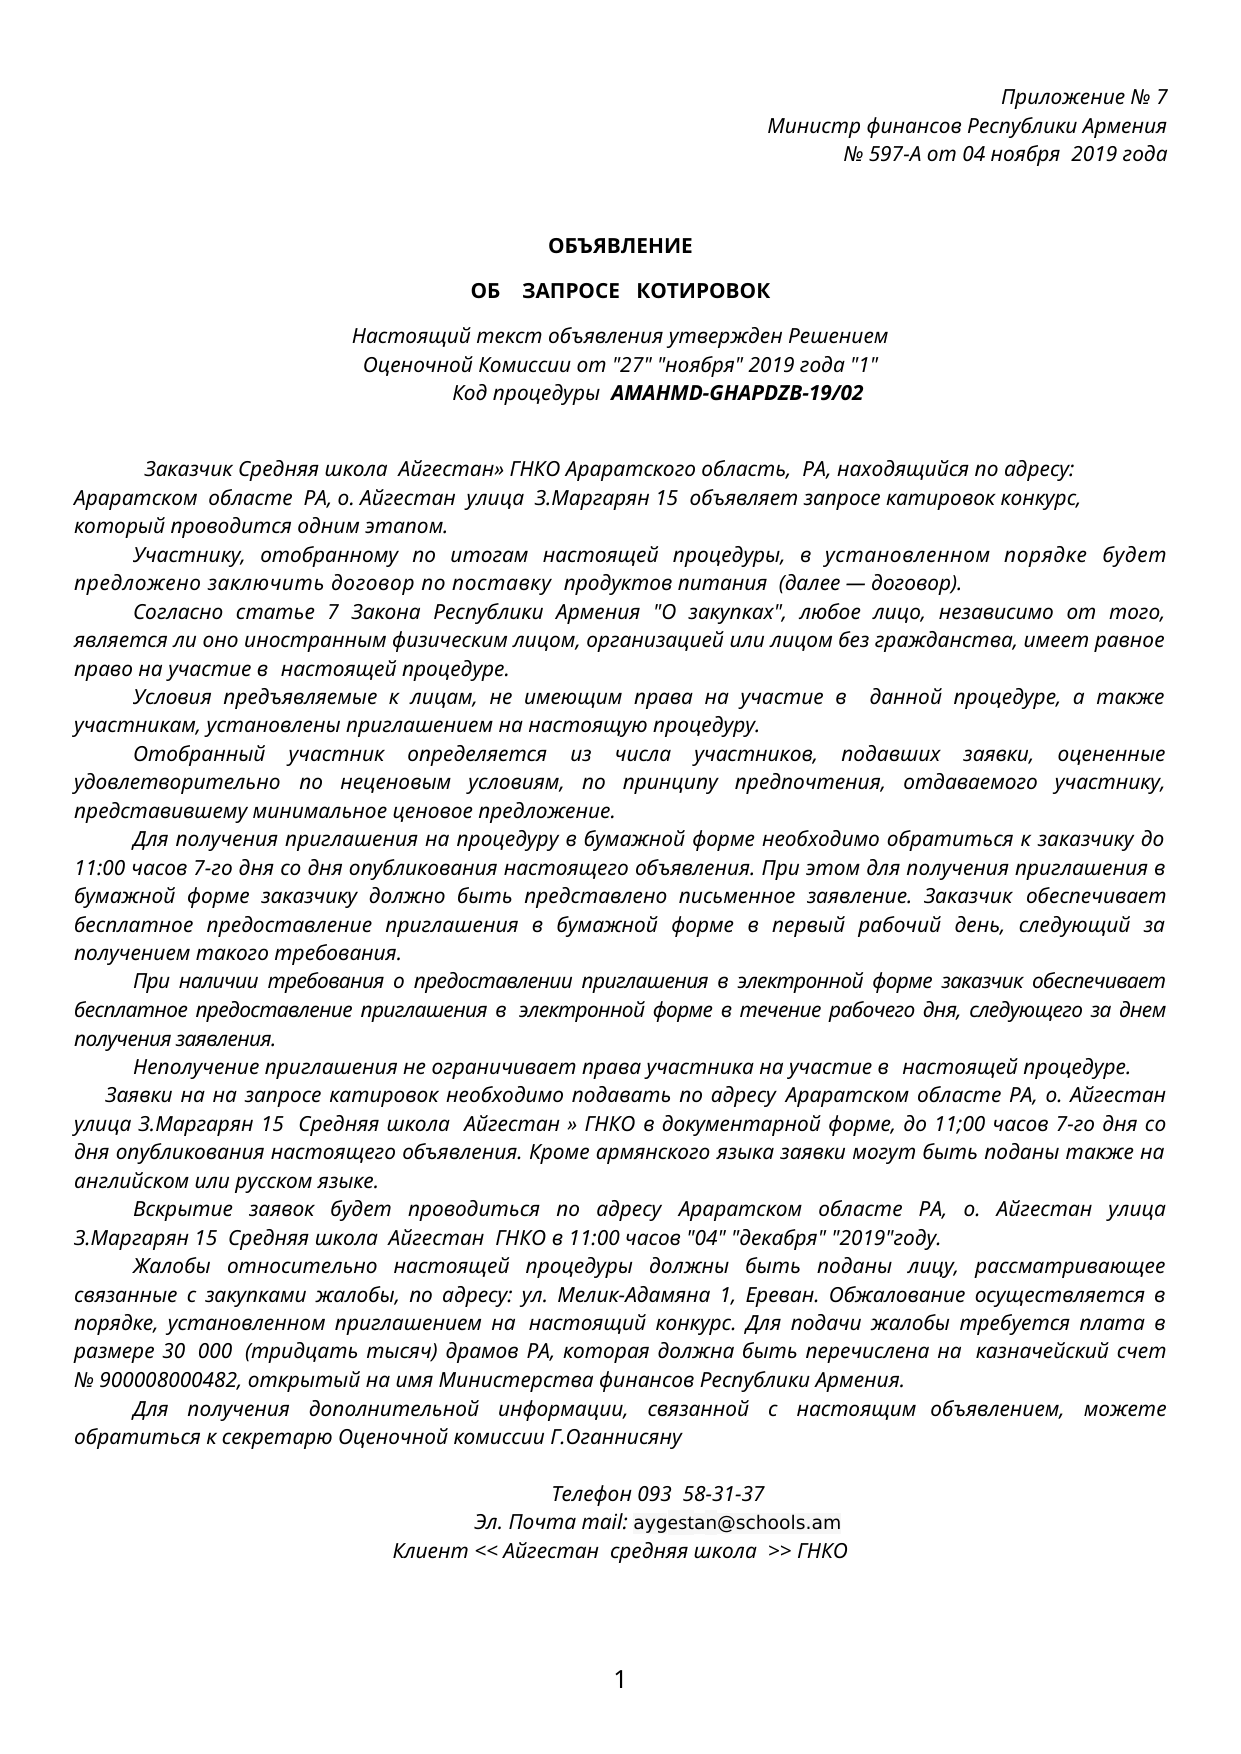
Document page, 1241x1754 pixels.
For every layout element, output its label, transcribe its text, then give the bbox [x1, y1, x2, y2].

text ОБЪЯВЛЕНИЕ [74, 231, 1167, 259]
text Неполучение приглашения не ограничивает права участника на участие в настоящей процедуре. [74, 1052, 1167, 1081]
text Жалобы относительно настоящей процедуры должны быть поданы лицу, рассматривающее связанные с закупками жалобы, по адресу: ул. Мелик-Адамяна 1, Ереван. Обжалование осуществляется в порядке, установленном приглашением на настоящий конкурс. Для подачи жалобы требуется плата в размере 30 000 (тридцать тысяч) драмов РА, которая должна быть перечислена на казначейский счет № 900008000482, открытый на имя Министерства финансов Республики Армения. [74, 1251, 1167, 1394]
text Заявки на на запросе катировок необходимо подавать по адресу Араратском областе РА, о. Айгестан улица З.Маргарян 15 Средняя школа Айгестан » ГНКО в документарной форме, до 11;00 часов 7-го дня со дня опубликования настоящего объявления. Кроме армянского языка заявки могут быть поданы также на английском или русском языке. [74, 1081, 1167, 1194]
text Условия предъявляемые к лицам, не имеющим права на участие в данной процедуре, а также участникам, установлены приглашением на настоящую процедуру. [74, 682, 1167, 739]
text Отобранный участник определяется из числа участников, подавших заявки, оцененные удовлетворительно по неценовым условиям, по принципу предпочтения, отдаваемого участнику, представившему минимальное ценовое предложение. [74, 739, 1167, 824]
text Клиент << Айгестан средняя школа >> ГНКО [74, 1536, 1167, 1564]
text Код процедуры АMАHMD-GHAPDZB-19/02 [74, 378, 1167, 407]
text ОБ ЗАПРОСЕ КОТИРОВОК [74, 276, 1167, 304]
text При наличии требования о предоставлении приглашения в электронной форме заказчик обеспечивает бесплатное предоставление приглашения в электронной форме в течение рабочего дня, следующего за днем получения заявления. [74, 967, 1167, 1052]
text Приложение № 7 Министр финансов Республики Армения № 597-А от 04 ноября 2019 года [74, 82, 1167, 168]
text Для получения приглашения на процедуру в бумажной форме необходимо обратиться к заказчику до 11:00 часов 7-го дня со дня опубликования настоящего объявления. При этом для получения приглашения в бумажной форме заказчику должно быть представлено письменное заявление. Заказчик обеспечивает бесплатное предоставление приглашения в бумажной форме в первый рабочий день, следующий за получением такого требования. [74, 824, 1167, 967]
text Оценочной Комиссии от "27" "ноября" 2019 года "1" [74, 350, 1167, 378]
text Вскрытие заявок будет проводиться по адресу Араратском областе РА, о. Айгестан улица З.Маргарян 15 Средняя школа Айгестан ГНКО в 11:00 часов "04" "декабря" "2019"году. [74, 1194, 1167, 1251]
text Настоящий текст объявления утвержден Решением [74, 321, 1167, 350]
text Согласно статье 7 Закона Республики Армения "О закупках", любое лицо, независимо от того, является ли оно иностранным физическим лицом, организацией или лицом без гражданства, имеет равное право на участие в настоящей процедуре. [74, 597, 1167, 682]
text Эл. Почта mail: aygestan@schools.am [74, 1507, 1167, 1536]
text Заказчик Средняя школа Айгестан» ГНКО Араратского область, РА, находящийся по адресу: Араратском областе РА, о. Айгестан улица З.Маргарян 15 объявляет запросе катировок конкурс, который проводится одним этапом. [74, 454, 1167, 540]
text Телефон 093 58-31-37 [74, 1479, 1167, 1507]
text Участнику, отобранному по итогам настоящей процедуры, в установленном порядке будет предложено заключить договор по поставку продуктов питания (далее — договор). [74, 540, 1167, 597]
text Для получения дополнительной информации, связанной с настоящим объявлением, можете обратиться к секретарю Оценочной комиссии Г.Оганнисяну [74, 1394, 1167, 1451]
